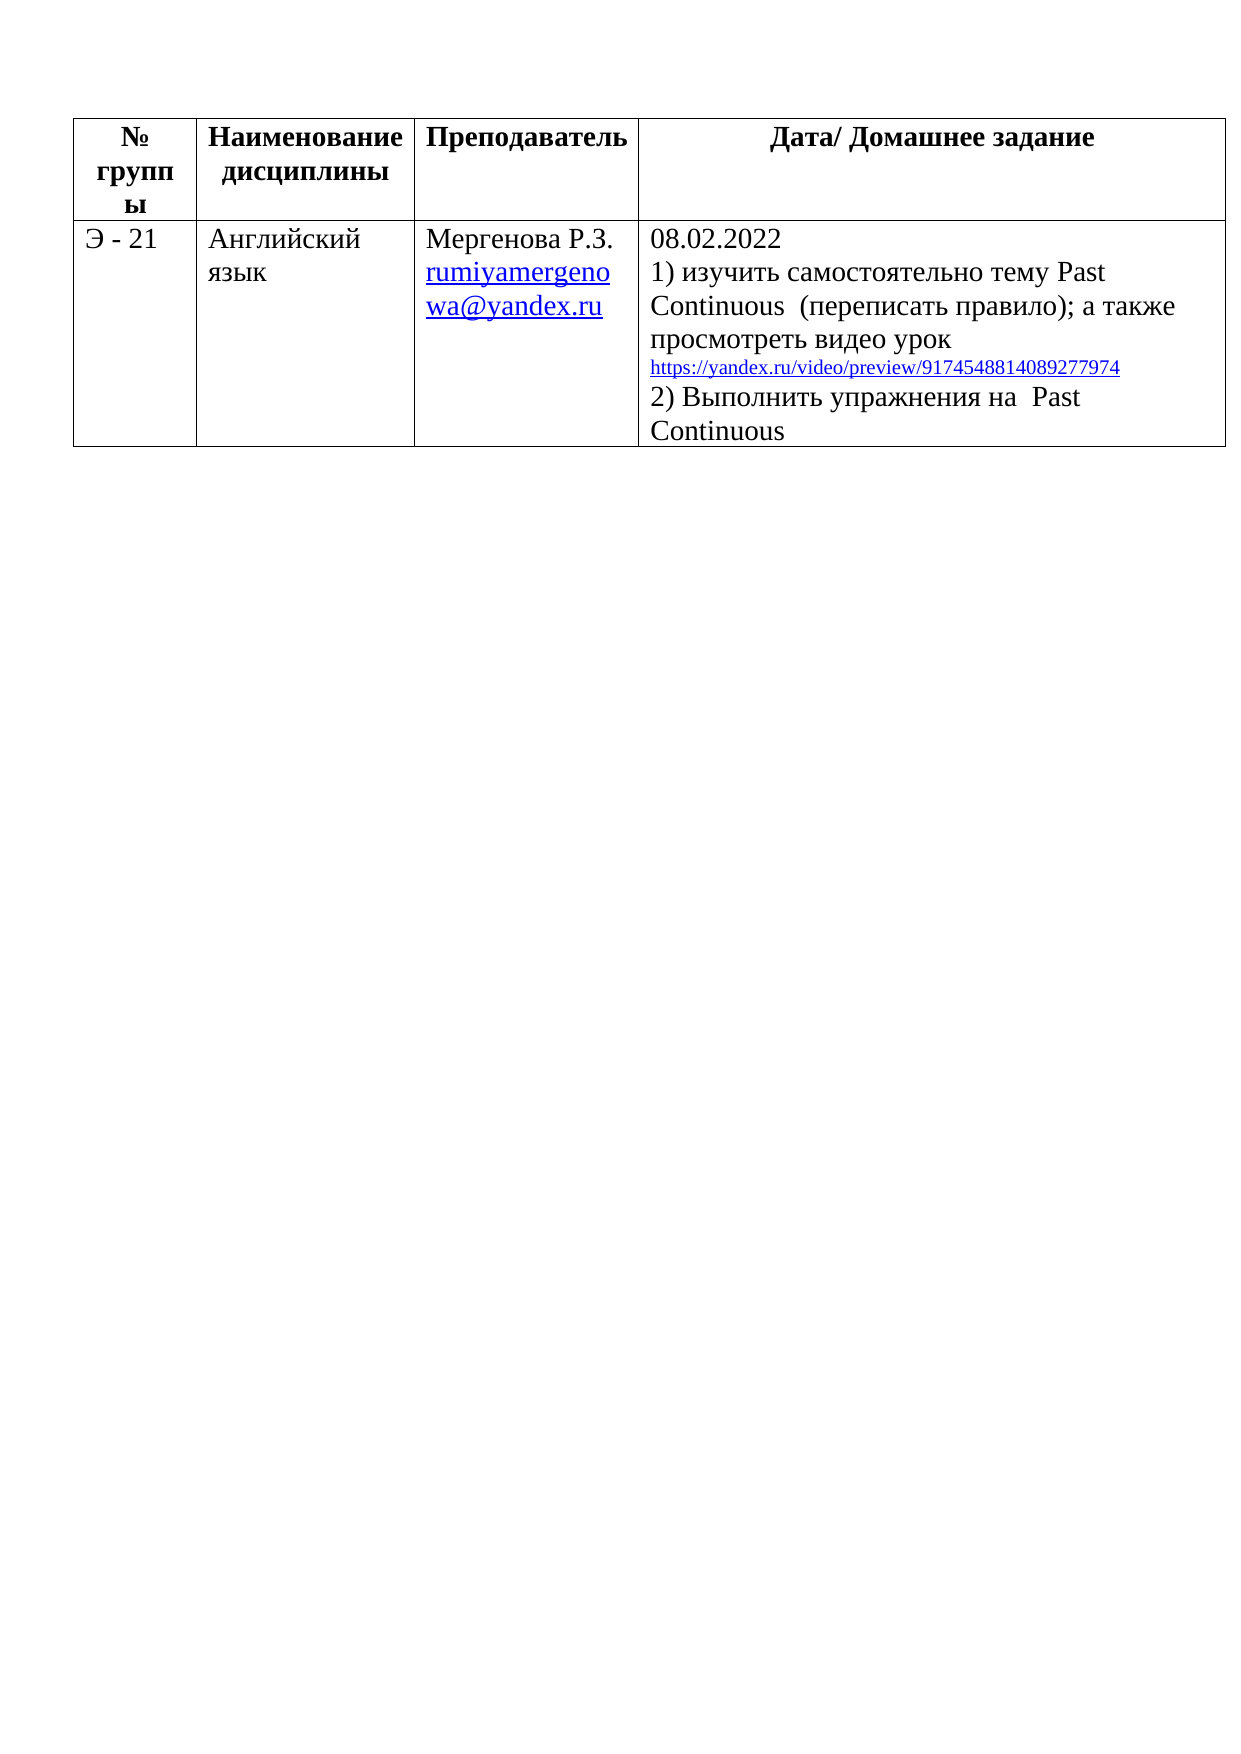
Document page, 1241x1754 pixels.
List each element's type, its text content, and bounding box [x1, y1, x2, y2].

table_cell 08.02.2022 1) изучить самостоятельно тему Past Continuous (переписать правило); а также просмотреть видео урок https://yandex.ru/video/preview/9174548814089277974 2) Выполнить упражнения на Past Continuous [639, 221, 1225, 446]
table_header Дата/ Домашнее задание [639, 119, 1225, 220]
table_header Преподаватель [415, 119, 638, 220]
table_cell Английский язык [197, 221, 414, 446]
table_header Наименование дисциплины [197, 119, 414, 220]
table_header № группы [74, 119, 196, 220]
table_cell Мергенова Р.З. rumiyamergenowa@yandex.ru [415, 221, 638, 446]
table_cell Э - 21 [74, 221, 196, 446]
